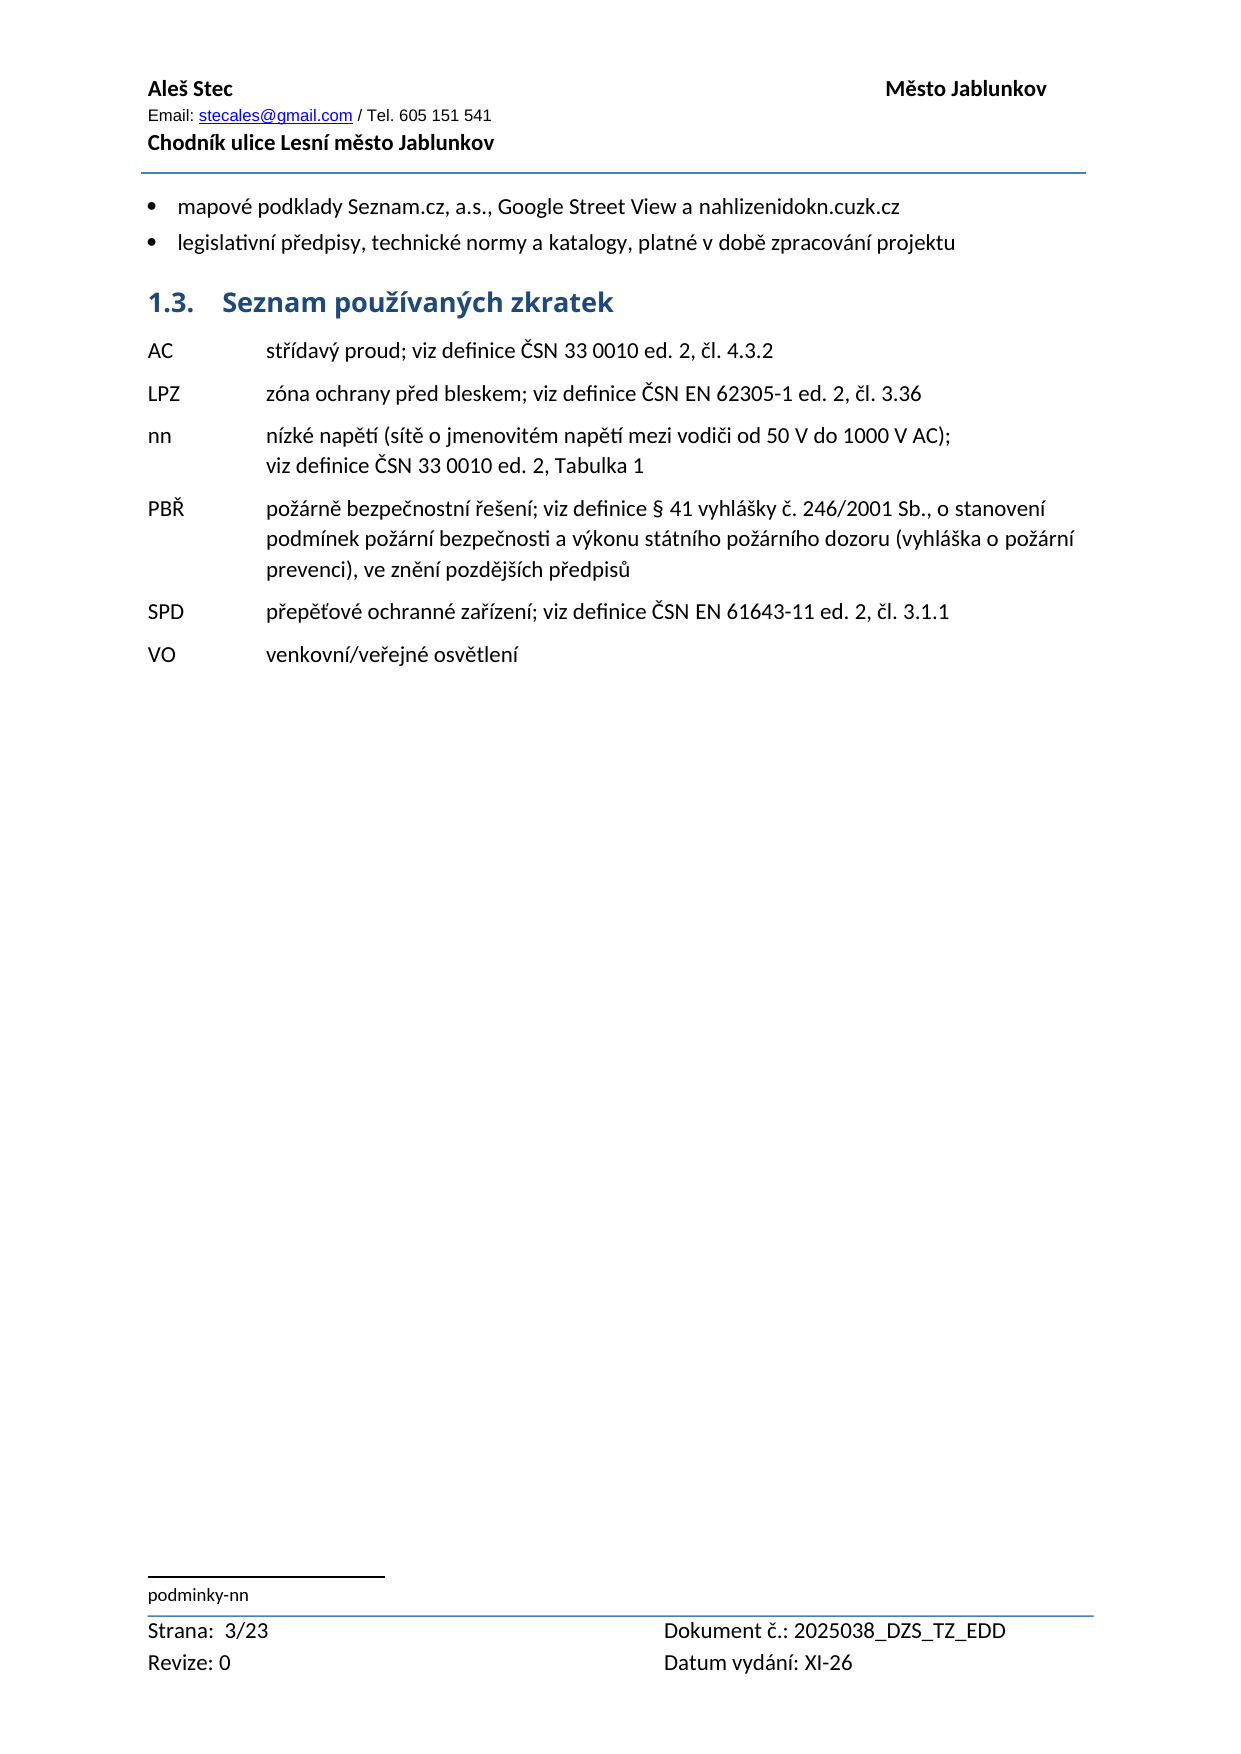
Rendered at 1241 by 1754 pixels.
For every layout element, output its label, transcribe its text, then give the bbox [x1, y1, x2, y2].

text PBŘ požárně bezpečnostní řešení; viz definice § 41 vyhlášky č. 246/2001 Sb., o stanovení podmínek požární bezpečnosti a výkonu státního požárního dozoru (vyhláška o požární prevenci), ve znění pozdějších předpisů [148, 494, 1092, 583]
text LPZ zóna ochrany před bleskem; viz definice ČSN EN 62305-1 ed. 2, čl. 3.36 [148, 379, 1092, 407]
text AC střídavý proud; viz definice ČSN 33 0010 ed. 2, čl. 4.3.2 [148, 336, 1092, 364]
text SPD přepěťové ochranné zařízení; viz definice ČSN EN 61643-11 ed. 2, čl. 3.1.1 [148, 597, 1092, 626]
text mapové podklady Seznam.cz, a.s., Google Street View a nahlizenidokn.cuzk.cz [148, 192, 1092, 220]
text VO venkovní/veřejné osvětlení [148, 640, 1092, 668]
text nn nízké napětí (sítě o jmenovitém napětí mezi vodiči od 50 V do 1000 V AC); viz definice ČSN 33 0010 ed. 2, Tabulka 1 [148, 421, 1092, 480]
subtitle Seznam používaných zkratek [148, 284, 1092, 321]
text legislativní předpisy, technické normy a katalogy, platné v době zpracování projektu [148, 228, 1092, 257]
